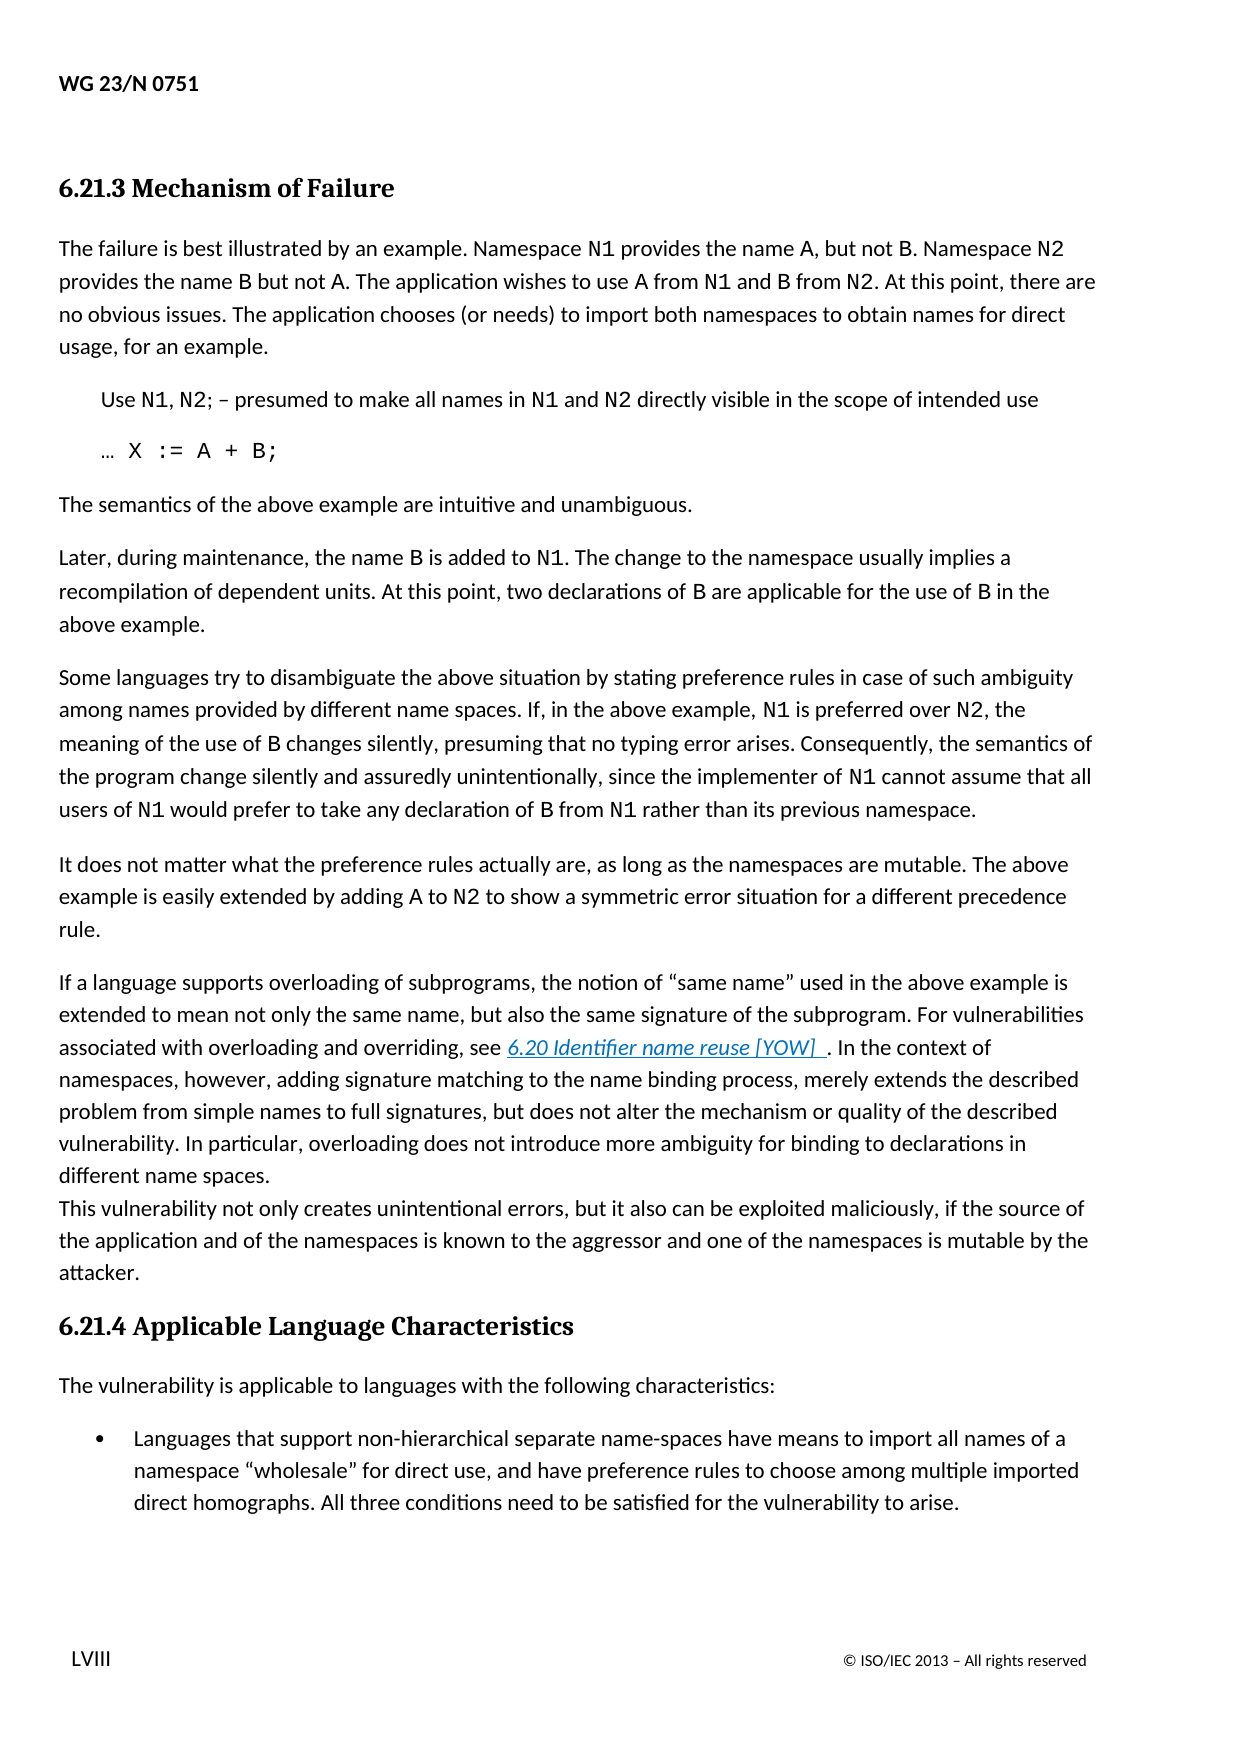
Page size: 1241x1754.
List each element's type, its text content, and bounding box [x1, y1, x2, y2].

text … X := A + B; [101, 440, 1099, 466]
list Languages that support non-hierarchical separate name-spaces have means to import all names of a namespace “wholesale” for direct use, and have preference rules to choose among multiple imported direct homographs. All three conditions need to be satisfied for the vulnerability to arise. [96, 1424, 1099, 1517]
text This vulnerability not only creates unintentional errors, but it also can be exploited maliciously, if the source of the application and of the namespaces is known to the aggressor and one of the namespaces is mutable by the attacker. [58, 1194, 1099, 1286]
text If a language supports overloading of subprograms, the notion of “same name” used in the above example is extended to mean not only the same name, but also the same signature of the subprogram. For vulnerabilities associated with overloading and overriding, see 6.20 Identifier name reuse [YOW]. In the context of namespaces, however, adding signature matching to the name binding process, merely extends the described problem from simple names to full signatures, but does not alter the mechanism or quality of the described vulnerability. In particular, overloading does not introduce more ambiguity for binding to declarations in different name spaces. [58, 968, 1099, 1189]
subtitle 6.21.4 Applicable Language Characteristics [58, 1311, 1099, 1342]
text The failure is best illustrated by an example. Namespace N1 provides the name A, but not B. Namespace N2 provides the name B but not A. The application wishes to use A from N1 and B from N2. At this point, there are no obvious issues. The application chooses (or needs) to import both namespaces to obtain names for direct usage, for an example. [58, 234, 1099, 361]
subtitle 6.21.3 Mechanism of Failure [58, 173, 1099, 205]
text Use N1, N2; – presumed to make all names in N1 and N2 directly visible in the scope of intended use [58, 386, 1099, 415]
text Some languages try to disambiguate the above situation by stating preference rules in case of such ambiguity among names provided by different name spaces. If, in the above example, N1 is preferred over N2, the meaning of the use of B changes silently, presuming that no typing error arises. Consequently, the semantics of the program change silently and assuredly unintentionally, since the implementer of N1 cannot assume that all users of N1 would prefer to take any declaration of B from N1 rather than its previous namespace. [58, 663, 1099, 824]
text The vulnerability is applicable to languages with the following characteristics: [58, 1371, 1099, 1399]
text The semantics of the above example are intuitive and unambiguous. [58, 491, 1099, 518]
text Later, during maintenance, the name B is added to N1. The change to the namespace usually implies a recompilation of dependent units. At this point, two declarations of B are applicable for the use of B in the above example. [58, 543, 1099, 638]
text It does not matter what the preference rules actually are, as long as the namespaces are mutable. The above example is easily extended by adding A to N2 to show a symmetric error situation for a different precedence rule. [58, 850, 1099, 943]
